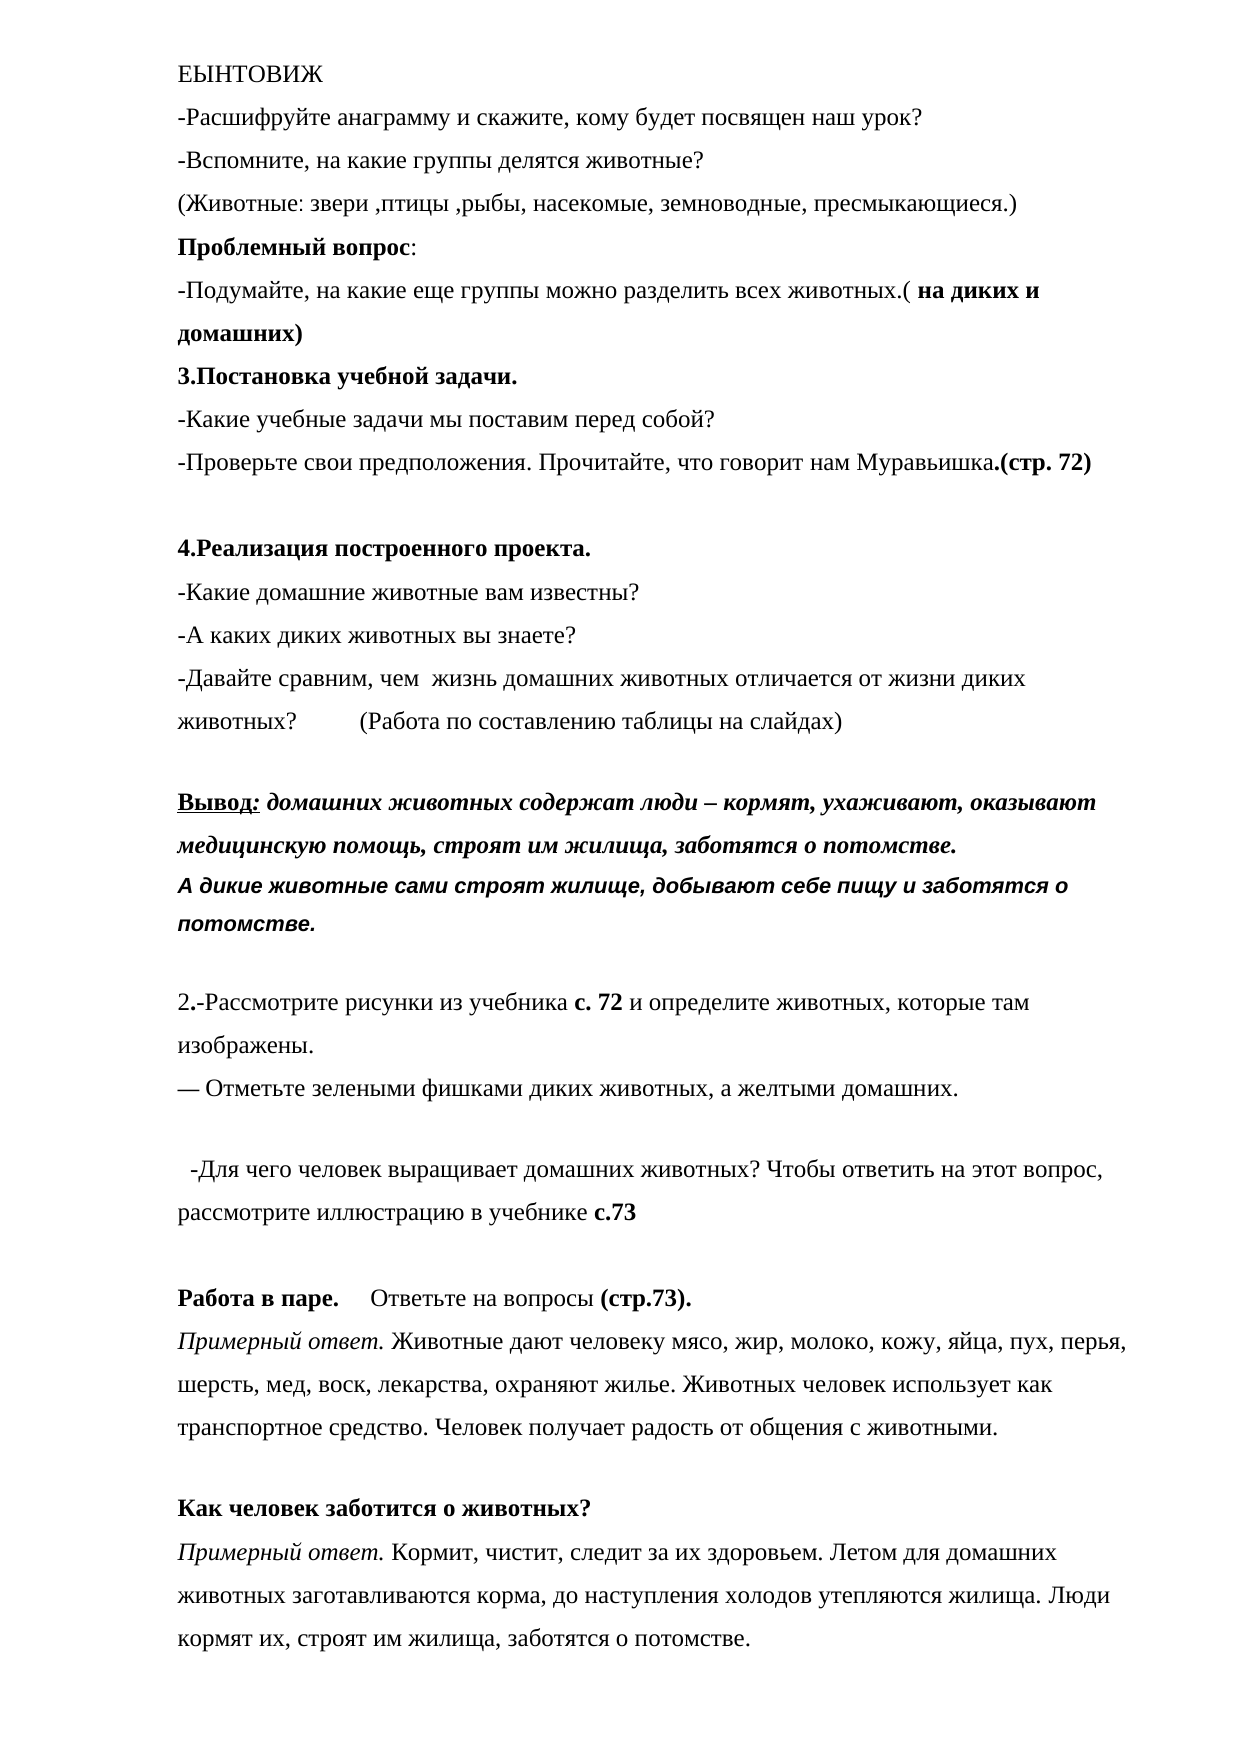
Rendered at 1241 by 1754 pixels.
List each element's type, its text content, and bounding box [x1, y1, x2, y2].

text -Расшифруйте анаграмму и скажите, кому будет посвящен наш урок? [177, 102, 1152, 131]
text Примерный ответ. Кормит, чистит, следит за их здоровьем. Летом для домашних животных заготавливаются корма, до наступления холодов утепляются жилища. Люди кормят их, строят им жилища, заботятся о потомстве. [177, 1537, 1152, 1652]
text Вывод: домашних животных содержат люди – кормят, ухаживают, оказывают медицинскую помощь, строят им жилища, заботятся о потомстве. [177, 787, 1152, 859]
text рассмотрите иллюстрацию в учебнике с.73 [177, 1197, 1152, 1226]
text -Какие учебные задачи мы поставим перед собой? [177, 404, 1152, 433]
text -А каких диких животных вы знаете? [177, 620, 1152, 648]
text -Какие домашние животные вам известны? [177, 577, 1152, 605]
text Примерный ответ. Животные дают человеку мясо, жир, молоко, кожу, яйца, пух, перья, шерсть, мед, воск, лекарства, охраняют жилье. Животных человек использует как транспортное средство. Человек получает радость от общения с животными. [177, 1326, 1152, 1441]
text 3.Постановка учебной задачи. [177, 361, 1152, 390]
text ЕЫНТОВИЖ [177, 59, 1152, 88]
text Проблемный вопрос: [177, 232, 1152, 260]
text -Подумайте, на какие еще группы можно разделить всех животных.( на диких и домашних) [177, 275, 1152, 347]
text 2.-Рассмотрите рисунки из учебника с. 72 и определите животных, которые там изображены. [177, 987, 1152, 1058]
text — Отметьте зелеными фишками диких животных, а желтыми домашних. [177, 1073, 1152, 1102]
text Как человек заботится о животных? [177, 1493, 1152, 1522]
text -Давайте сравним, чем жизнь домашних животных отличается от жизни диких животных? (Работа по составлению таблицы на слайдах) [177, 663, 1152, 735]
text (Животные: звери ,птицы ,рыбы, насекомые, земноводные, пресмыкающиеся.) [177, 188, 1152, 217]
text А дикие животные сами строят жилище, добывают себе пищу и заботятся о потомстве. [177, 873, 1152, 936]
text -Вспомните, на какие группы делятся животные? [177, 145, 1152, 174]
text -Для чего человек выращивает домашних животных? Чтобы ответить на этот вопрос, [177, 1154, 1152, 1182]
text Работа в паре. Ответьте на вопросы (стр.73). [177, 1283, 1152, 1312]
text 4.Реализация построенного проекта. [177, 533, 1152, 562]
text -Проверьте свои предположения. Прочитайте, что говорит нам Муравьишка.(стр. 72) [177, 447, 1152, 476]
